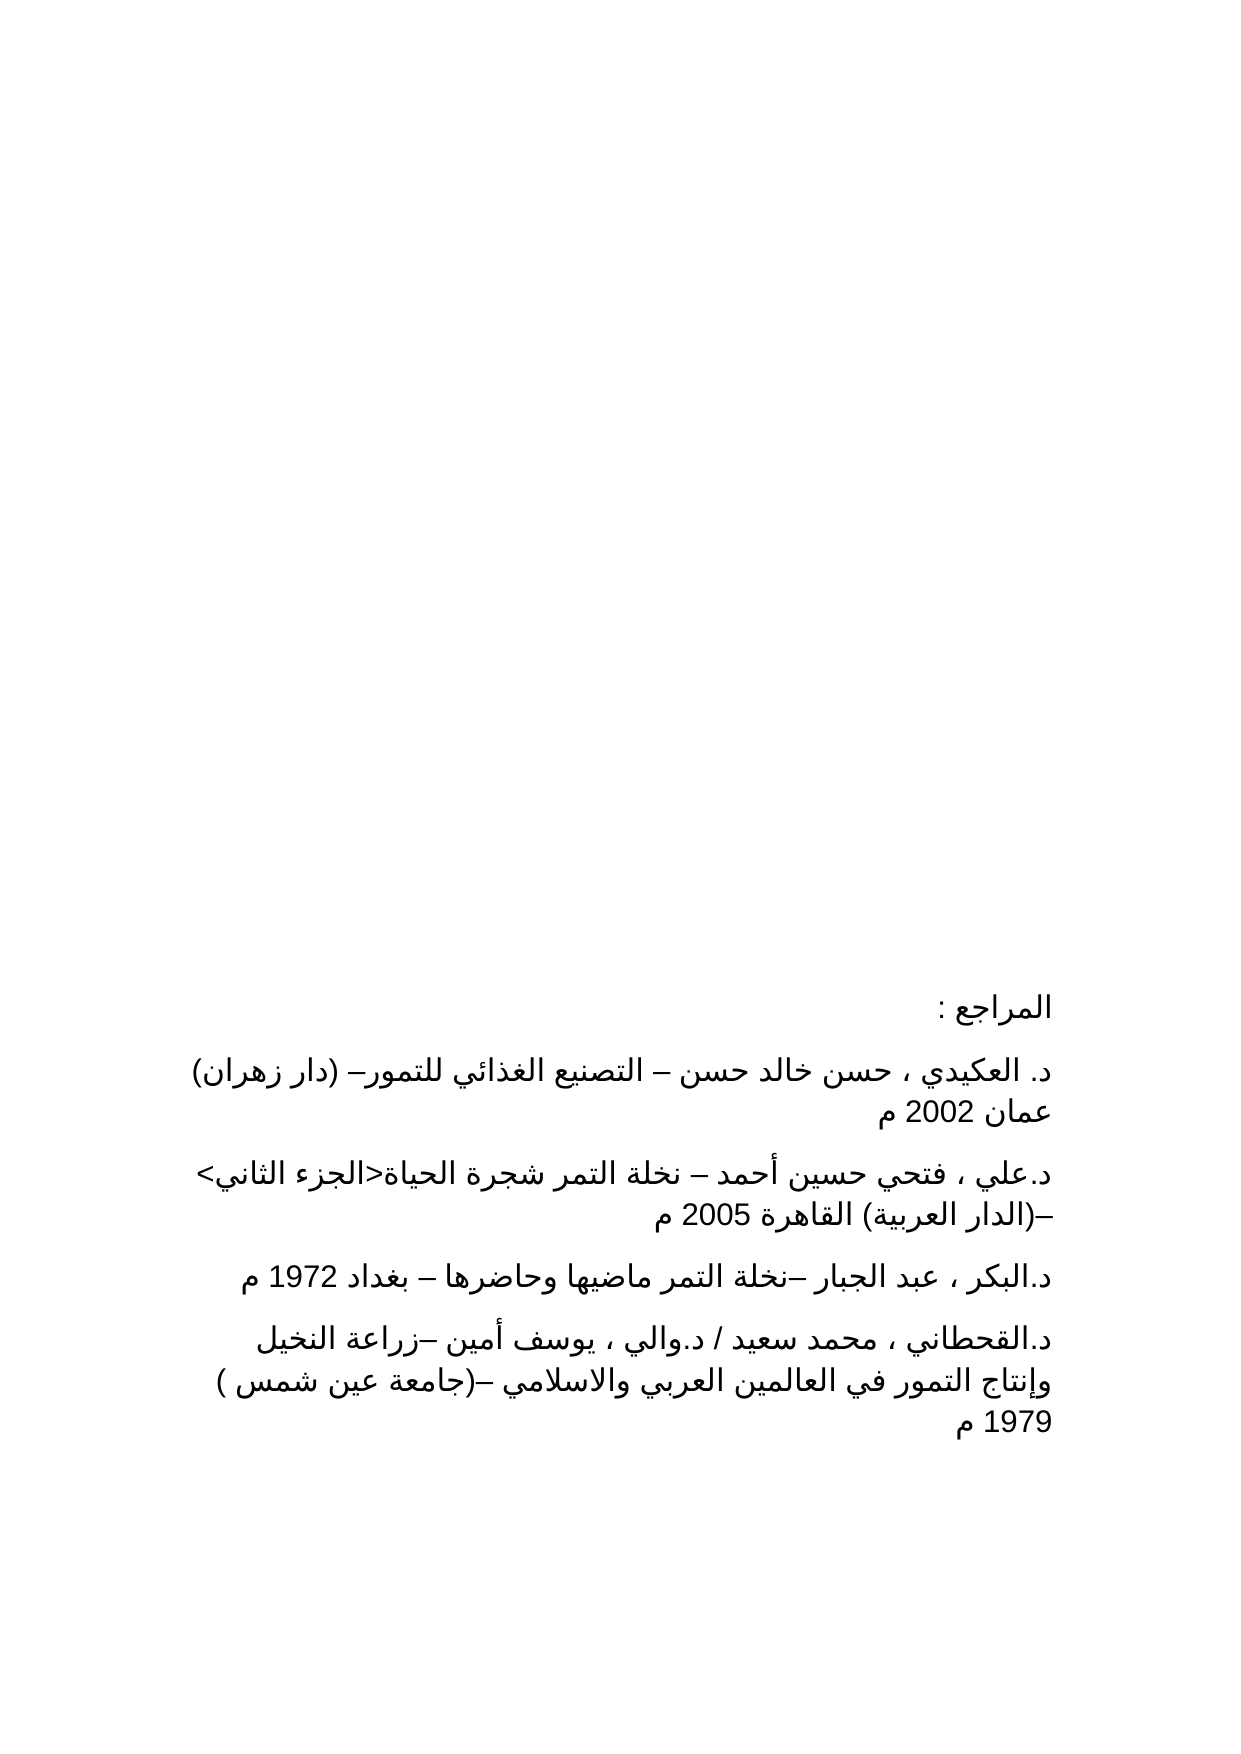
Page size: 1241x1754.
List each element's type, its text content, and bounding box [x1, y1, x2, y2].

text د.علي ، فتحي حسين أحمد – نخلة التمر شجرة الحياة<الجزء الثاني> –(الدار العربية) القاهرة 2005 م [187, 1155, 1053, 1232]
text د.البكر ، عبد الجبار –نخلة التمر ماضيها وحاضرها – بغداد 1972 م [187, 1258, 1053, 1294]
text د.القحطاني ، محمد سعيد / د.والي ، يوسف أمين –زراعة النخيل وإنتاج التمور في العالمين العربي والاسلامي –(جامعة عين شمس ) 1979 م [187, 1320, 1053, 1439]
text المراجع : [187, 989, 1053, 1026]
text د. العكيدي ، حسن خالد حسن – التصنيع الغذائي للتمور– (دار زهران) عمان 2002 م [187, 1052, 1053, 1129]
